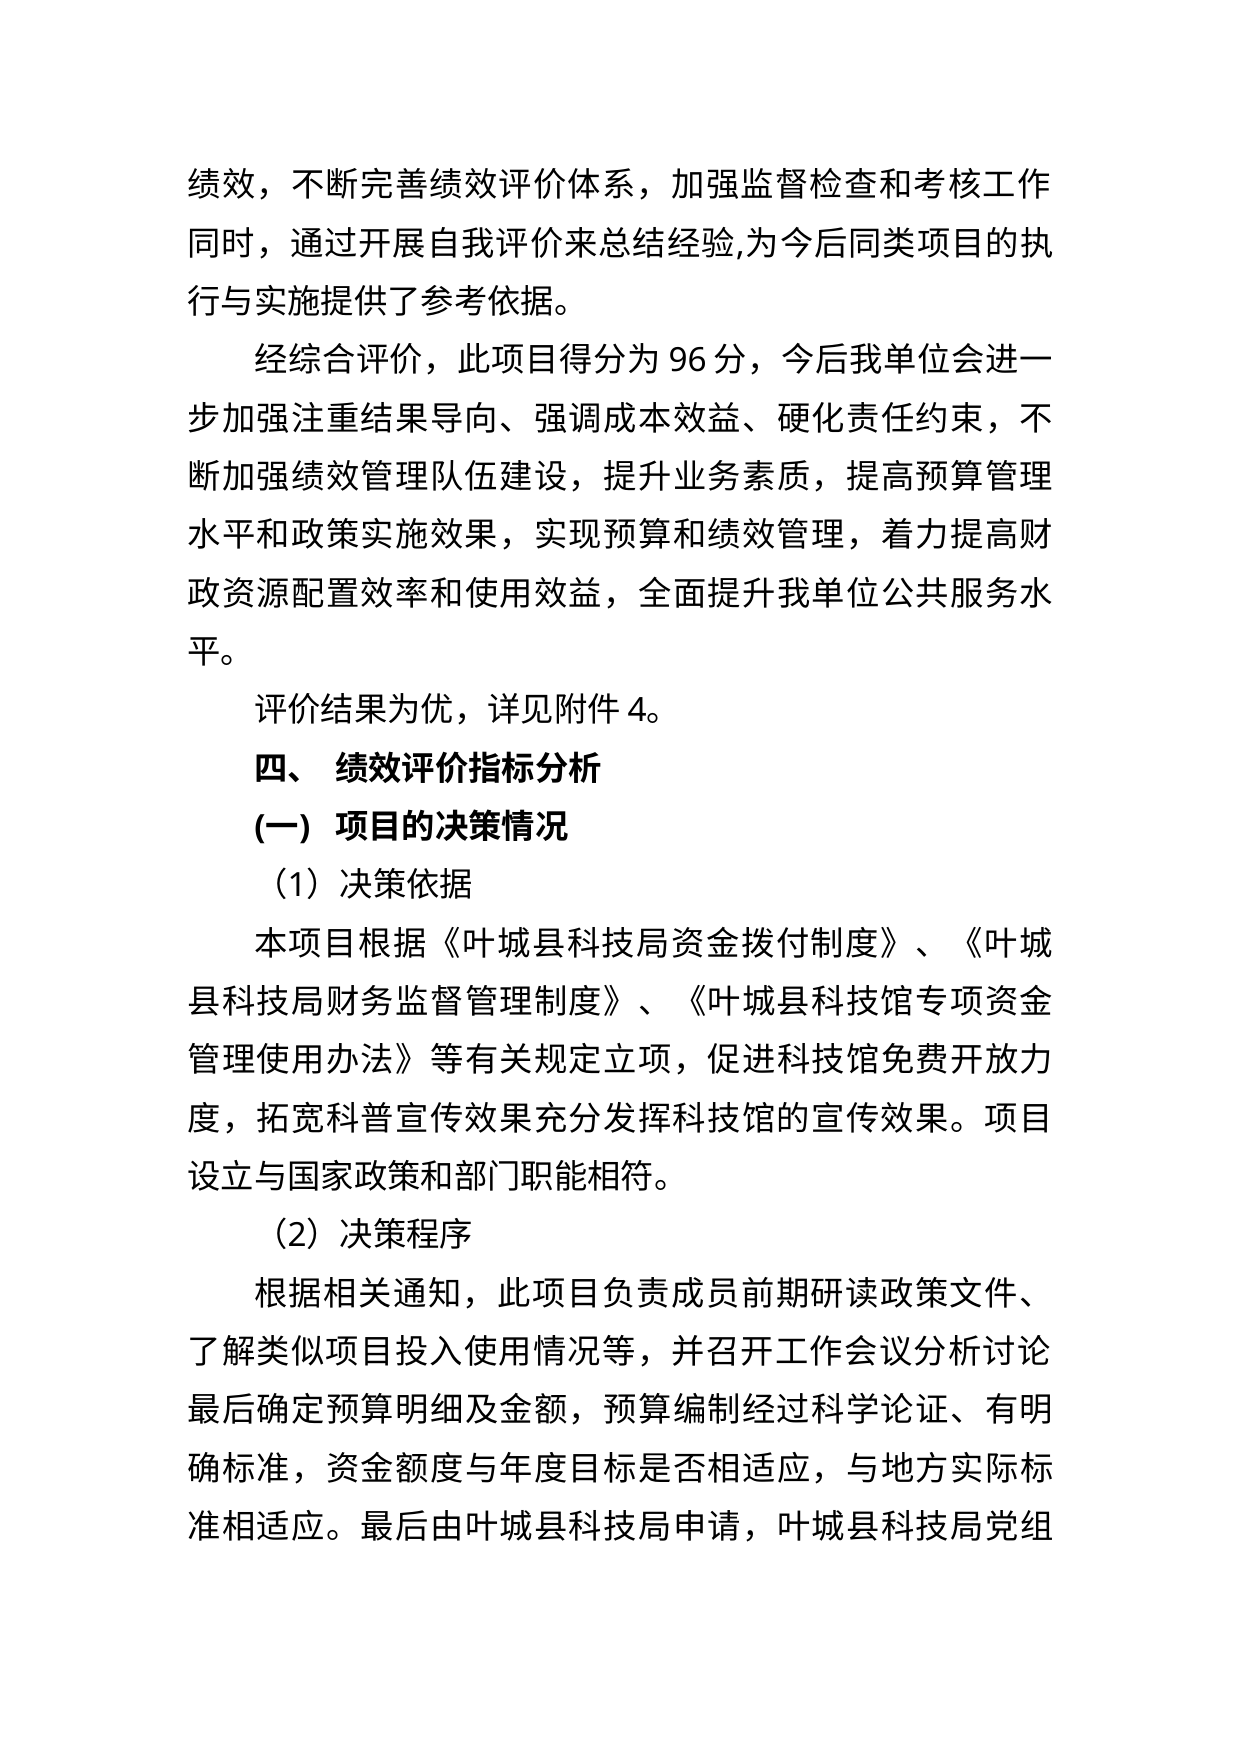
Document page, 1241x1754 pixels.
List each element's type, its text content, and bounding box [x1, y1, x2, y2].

text 经综合评价，此项目得分为96分，今后我单位会进一步加强注重结果导向、强调成本效益、硬化责任约束，不断加强绩效管理队伍建设，提升业务素质，提高预算管理水平和政策实施效果，实现预算和绩效管理，着力提高财政资源配置效率和使用效益，全面提升我单位公共服务水平。 [187, 325, 1053, 675]
list 决策程序 [187, 1200, 1053, 1258]
list 决策依据 [187, 850, 1053, 908]
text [187, 150, 1053, 325]
text 评价结果为优，详见附件4。 [187, 675, 1053, 733]
text 本项目根据《叶城县科技局资金拨付制度》、《叶城县科技局财务监督管理制度》、《叶城县科技馆专项资金管理使用办法》等有关规定立项，促进科技馆免费开放力度，拓宽科普宣传效果充分发挥科技馆的宣传效果。项目设立与国家政策和部门职能相符。 [187, 908, 1053, 1200]
list 绩效评价指标分析 [187, 733, 1053, 792]
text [187, 1258, 1053, 1550]
list 项目的决策情况 [187, 792, 1053, 850]
